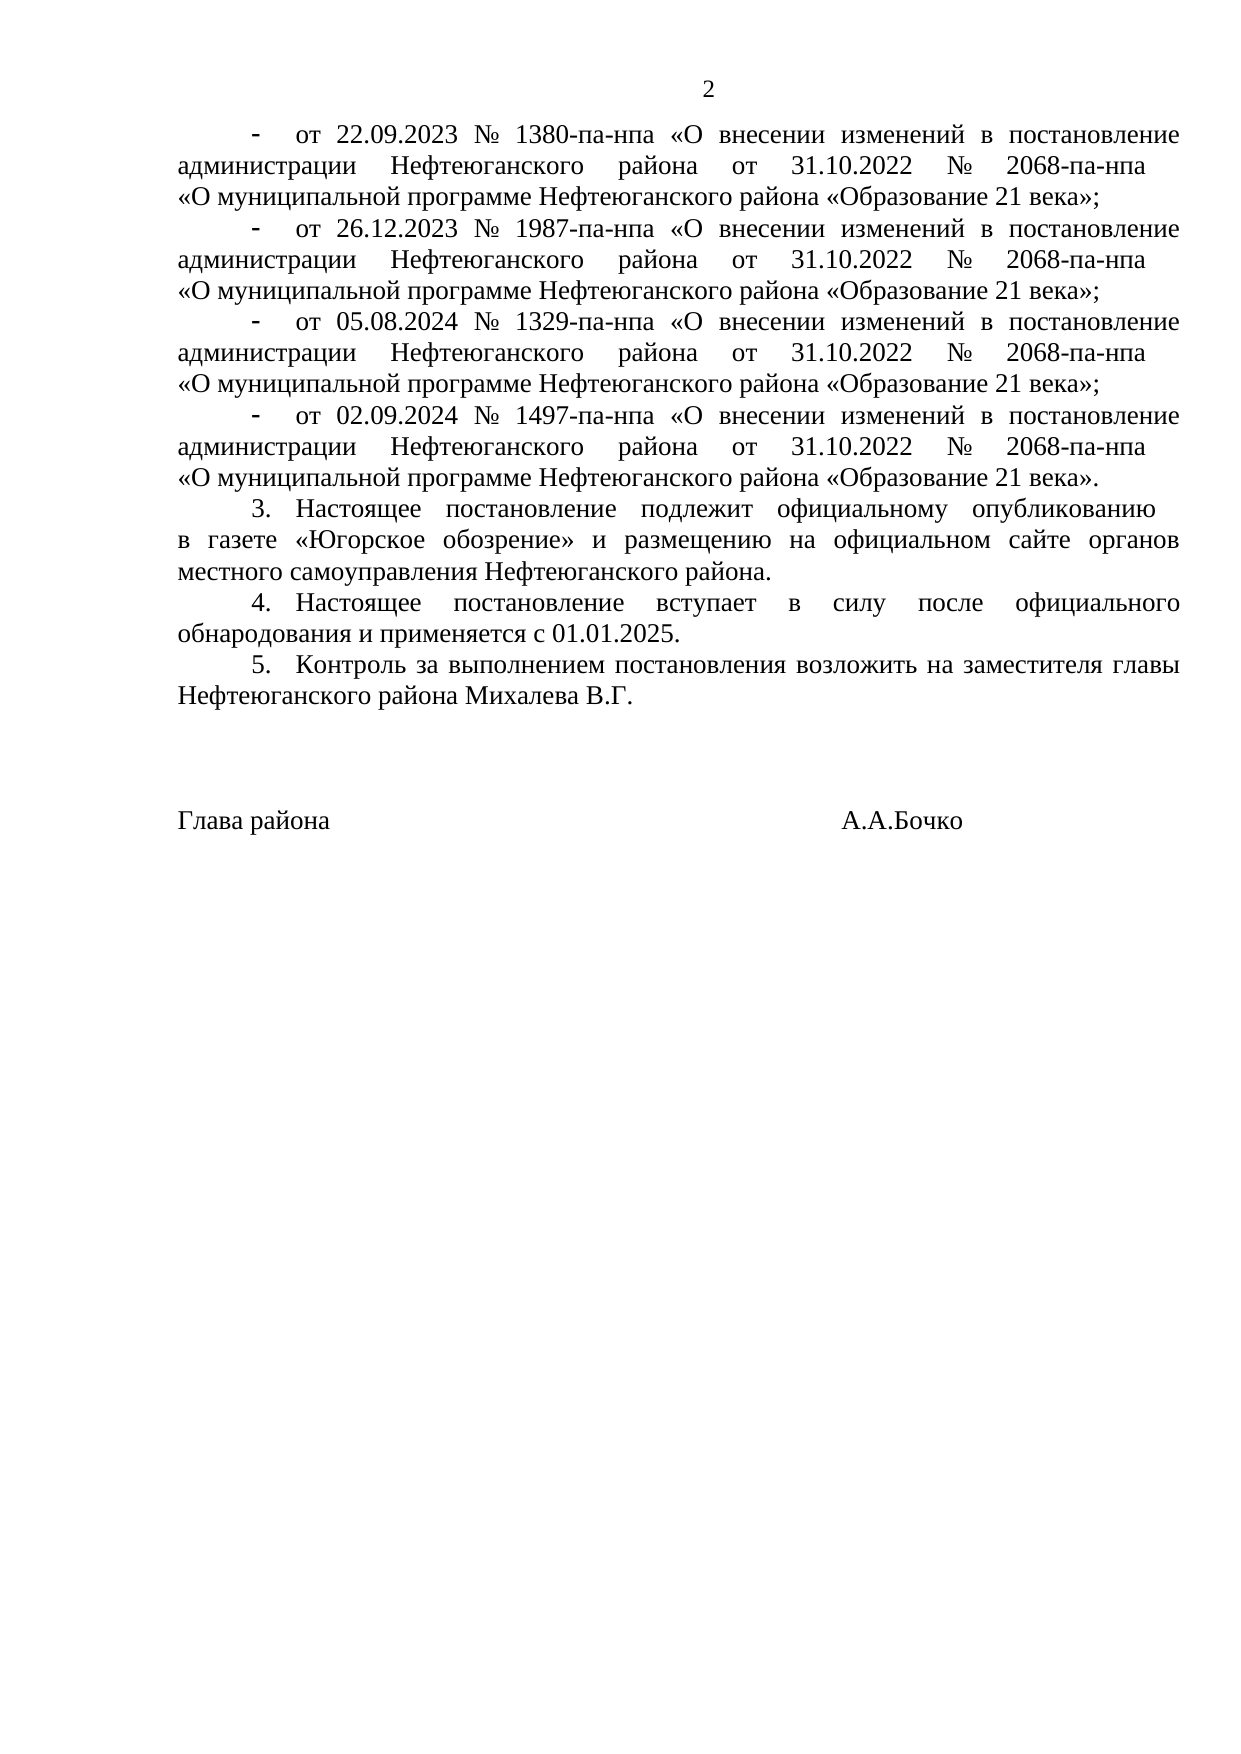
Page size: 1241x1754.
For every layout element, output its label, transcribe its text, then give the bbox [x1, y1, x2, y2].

list от 02.09.2024 № 1497-па-нпа «О внесении изменений в постановление администрации Нефтеюганского района от 31.10.2022 № 2068-па-нпа «О муниципальной программе Нефтеюганского района «Образование 21 века». [177, 399, 1181, 492]
list от 05.08.2024 № 1329-па-нпа «О внесении изменений в постановление администрации Нефтеюганского района от 31.10.2022 № 2068-па-нпа «О муниципальной программе Нефтеюганского района «Образование 21 века»; [177, 305, 1181, 399]
list от 26.12.2023 № 1987-па-нпа «О внесении изменений в постановление администрации Нефтеюганского района от 31.10.2022 № 2068-па-нпа «О муниципальной программе Нефтеюганского района «Образование 21 века»; [177, 212, 1181, 305]
list Настоящее постановление подлежит официальному опубликованию в газете «Югорское обозрение» и размещению на официальном сайте органов местного самоуправления Нефтеюганского района. [177, 492, 1181, 586]
list Контроль за выполнением постановления возложить на заместителя главы Нефтеюганского района Михалева В.Г. [177, 648, 1181, 710]
list от 22.09.2023 № 1380-па-нпа «О внесении изменений в постановление администрации Нефтеюганского района от 31.10.2022 № 2068-па-нпа «О муниципальной программе Нефтеюганского района «Образование 21 века»; [177, 118, 1181, 212]
list Настоящее постановление вступает в силу после официального обнародования и применяется с 01.01.2025. [177, 586, 1181, 648]
text Глава района А.А.Бочко [177, 804, 1181, 835]
